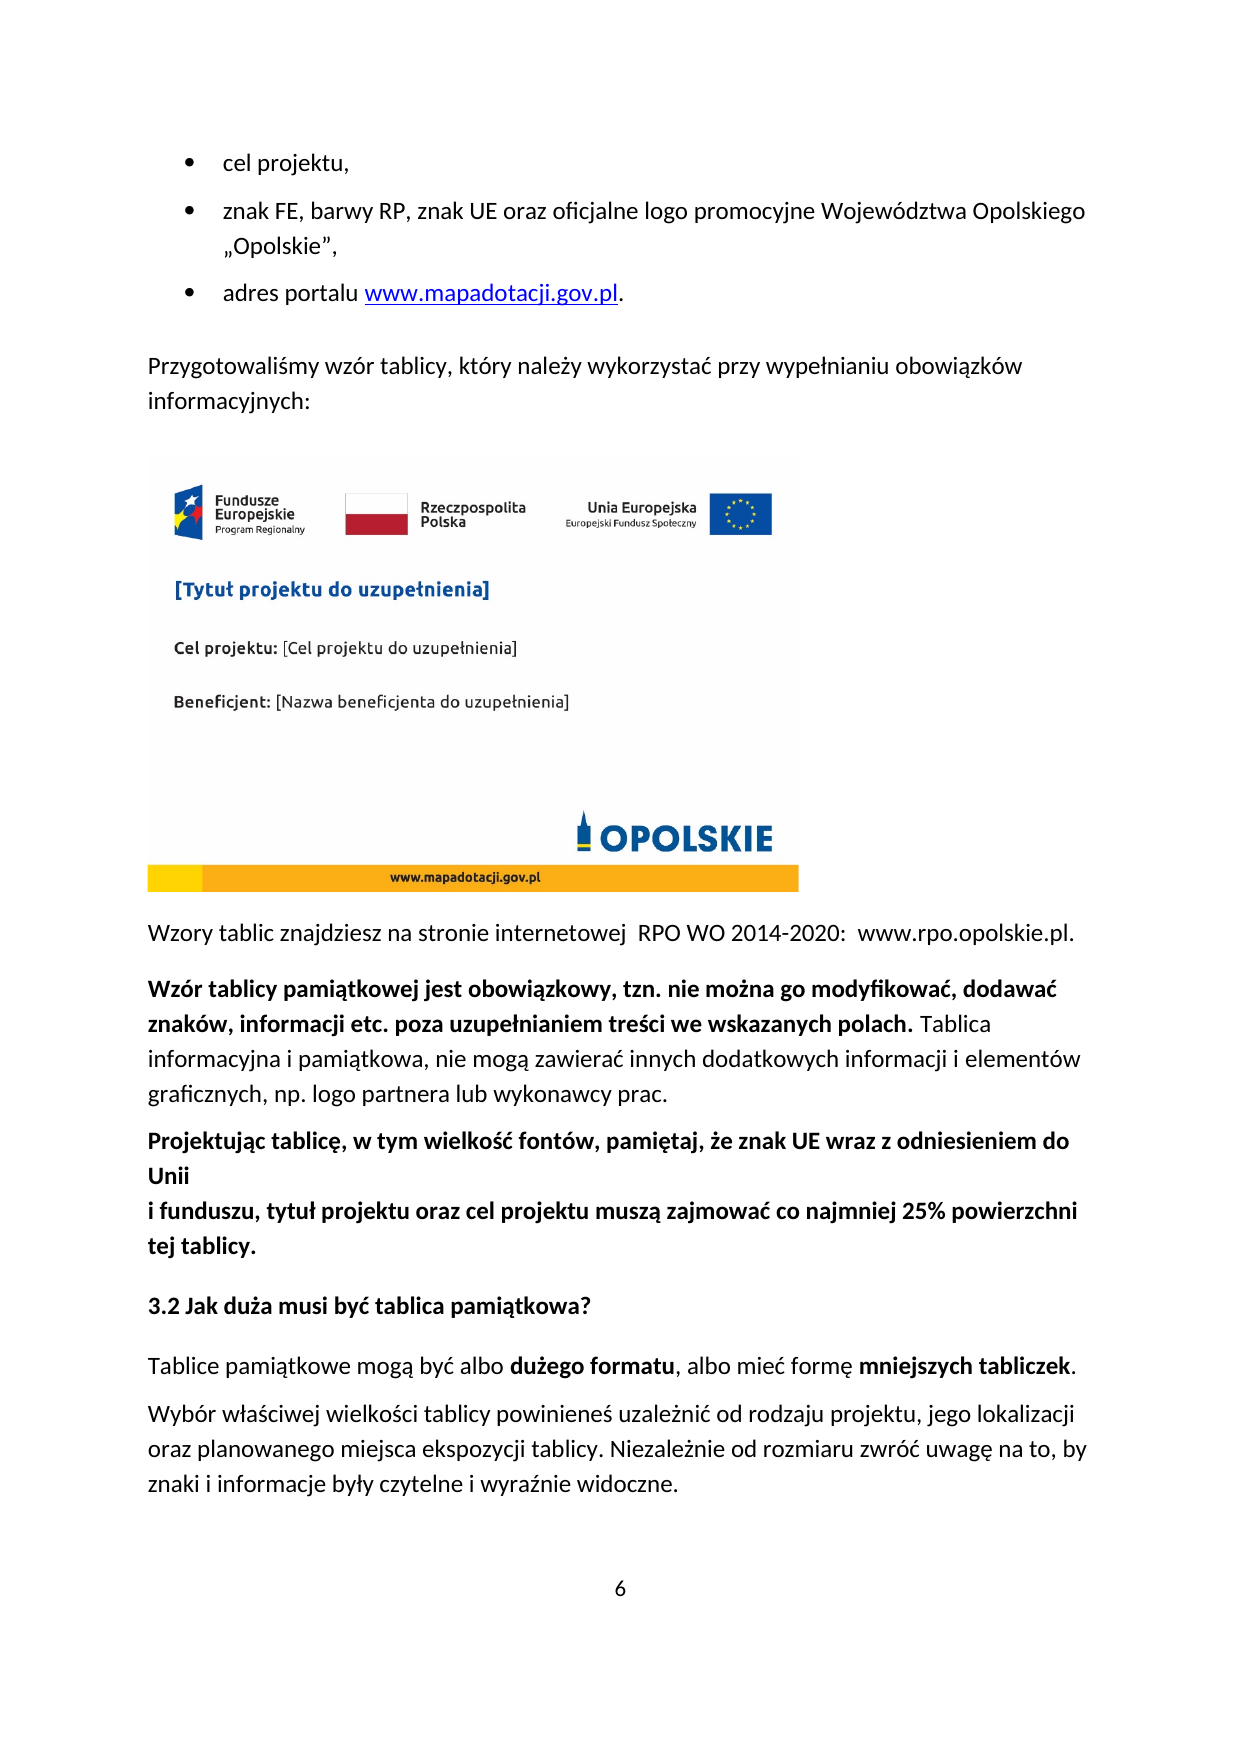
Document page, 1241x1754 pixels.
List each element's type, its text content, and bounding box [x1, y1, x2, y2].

list Jak duża musi być tablica pamiątkowa? [148, 1290, 1093, 1321]
list cel projektu, [185, 148, 1093, 178]
text Wzory tablic znajdziesz na stronie internetowej RPO WO 2014-2020: www.rpo.opolskie.pl. [148, 917, 1093, 947]
text Wybór właściwej wielkości tablicy powinieneś uzależnić od rodzaju projektu, jego lokalizacji oraz planowanego miejsca ekspozycji tablicy. Niezależnie od rozmiaru zwróć uwagę na to, by znaki i informacje były czytelne i wyraźnie widoczne. [148, 1398, 1093, 1498]
list znak FE, barwy RP, znak UE oraz oficjalne logo promocyjne Województwa Opolskiego „Opolskie”, [185, 195, 1093, 261]
text Tablice pamiątkowe mogą być albo dużego formatu, albo mieć formę mniejszych tabliczek. [148, 1350, 1093, 1381]
text Projektując tablicę, w tym wielkość fontów, pamiętaj, że znak UE wraz z odniesieniem do Unii i funduszu, tytuł projektu oraz cel projektu muszą zajmować co najmniej 25% powierzchni tej tablicy. [148, 1125, 1093, 1261]
text Wzór tablicy pamiątkowej jest obowiązkowy, tzn. nie można go modyfikować, dodawać znaków, informacji etc. poza uzupełnianiem treści we wskazanych polach. Tablica informacyjna i pamiątkowa, nie mogą zawierać innych dodatkowych informacji i elementów graficznych, np. logo partnera lub wykonawcy prac. [148, 973, 1093, 1108]
text Przygotowaliśmy wzór tablicy, który należy wykorzystać przy wypełnianiu obowiązków informacyjnych: [148, 350, 1093, 416]
list adres portalu www.mapadotacji.gov.pl. [185, 278, 1093, 308]
picture [147, 457, 799, 892]
